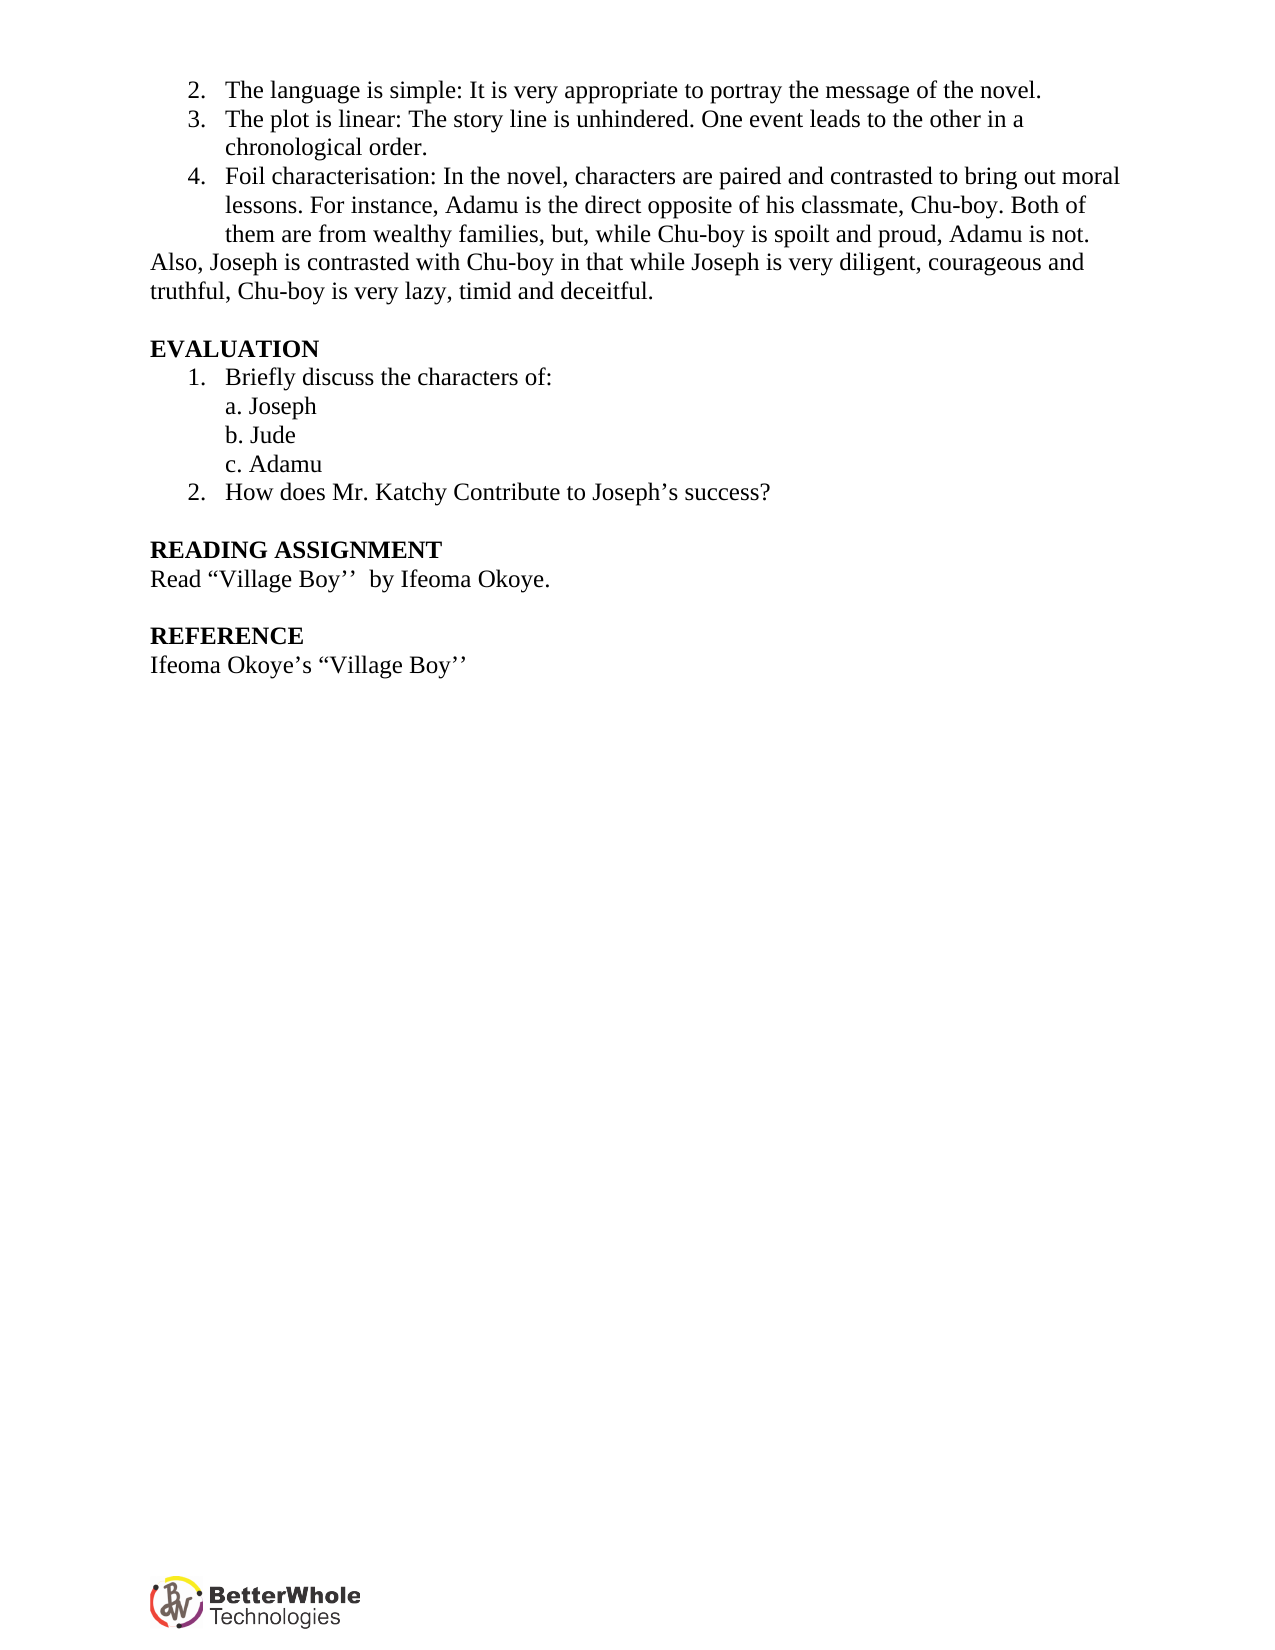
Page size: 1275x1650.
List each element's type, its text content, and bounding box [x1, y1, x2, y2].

list Read “Village Boy’’ by Ifeoma Okoye. [150, 564, 1125, 592]
picture [150, 1576, 360, 1629]
list The plot is linear: The story line is unhindered. One event leads to the other in a chronological order. [187, 104, 1125, 161]
list Ifeoma Okoye’s “Village Boy’’ [150, 650, 1125, 679]
list The language is simple: It is very appropriate to portray the message of the novel. [187, 75, 1125, 104]
list Foil characterisation: In the novel, characters are paired and contrasted to bring out moral lessons. For instance, Adamu is the direct opposite of his classmate, Chu-boy. Both of them are from wealthy families, but, while Chu-boy is spoilt and proud, Adamu is not. [187, 161, 1125, 247]
list Briefly discuss the characters of: [187, 362, 1125, 391]
list How does Mr. Katchy Contribute to Joseph’s success? [187, 477, 1125, 506]
list b. Jude [225, 420, 1125, 449]
list a. Joseph [225, 391, 1125, 420]
list Also, Joseph is contrasted with Chu-boy in that while Joseph is very diligent, courageous and truthful, Chu-boy is very lazy, timid and deceitful. [150, 247, 1125, 305]
list REFERENCE [150, 621, 1125, 650]
list EVALUATION [150, 334, 1125, 362]
list c. Adamu [225, 449, 1125, 477]
list READING ASSIGNMENT [150, 535, 1125, 564]
